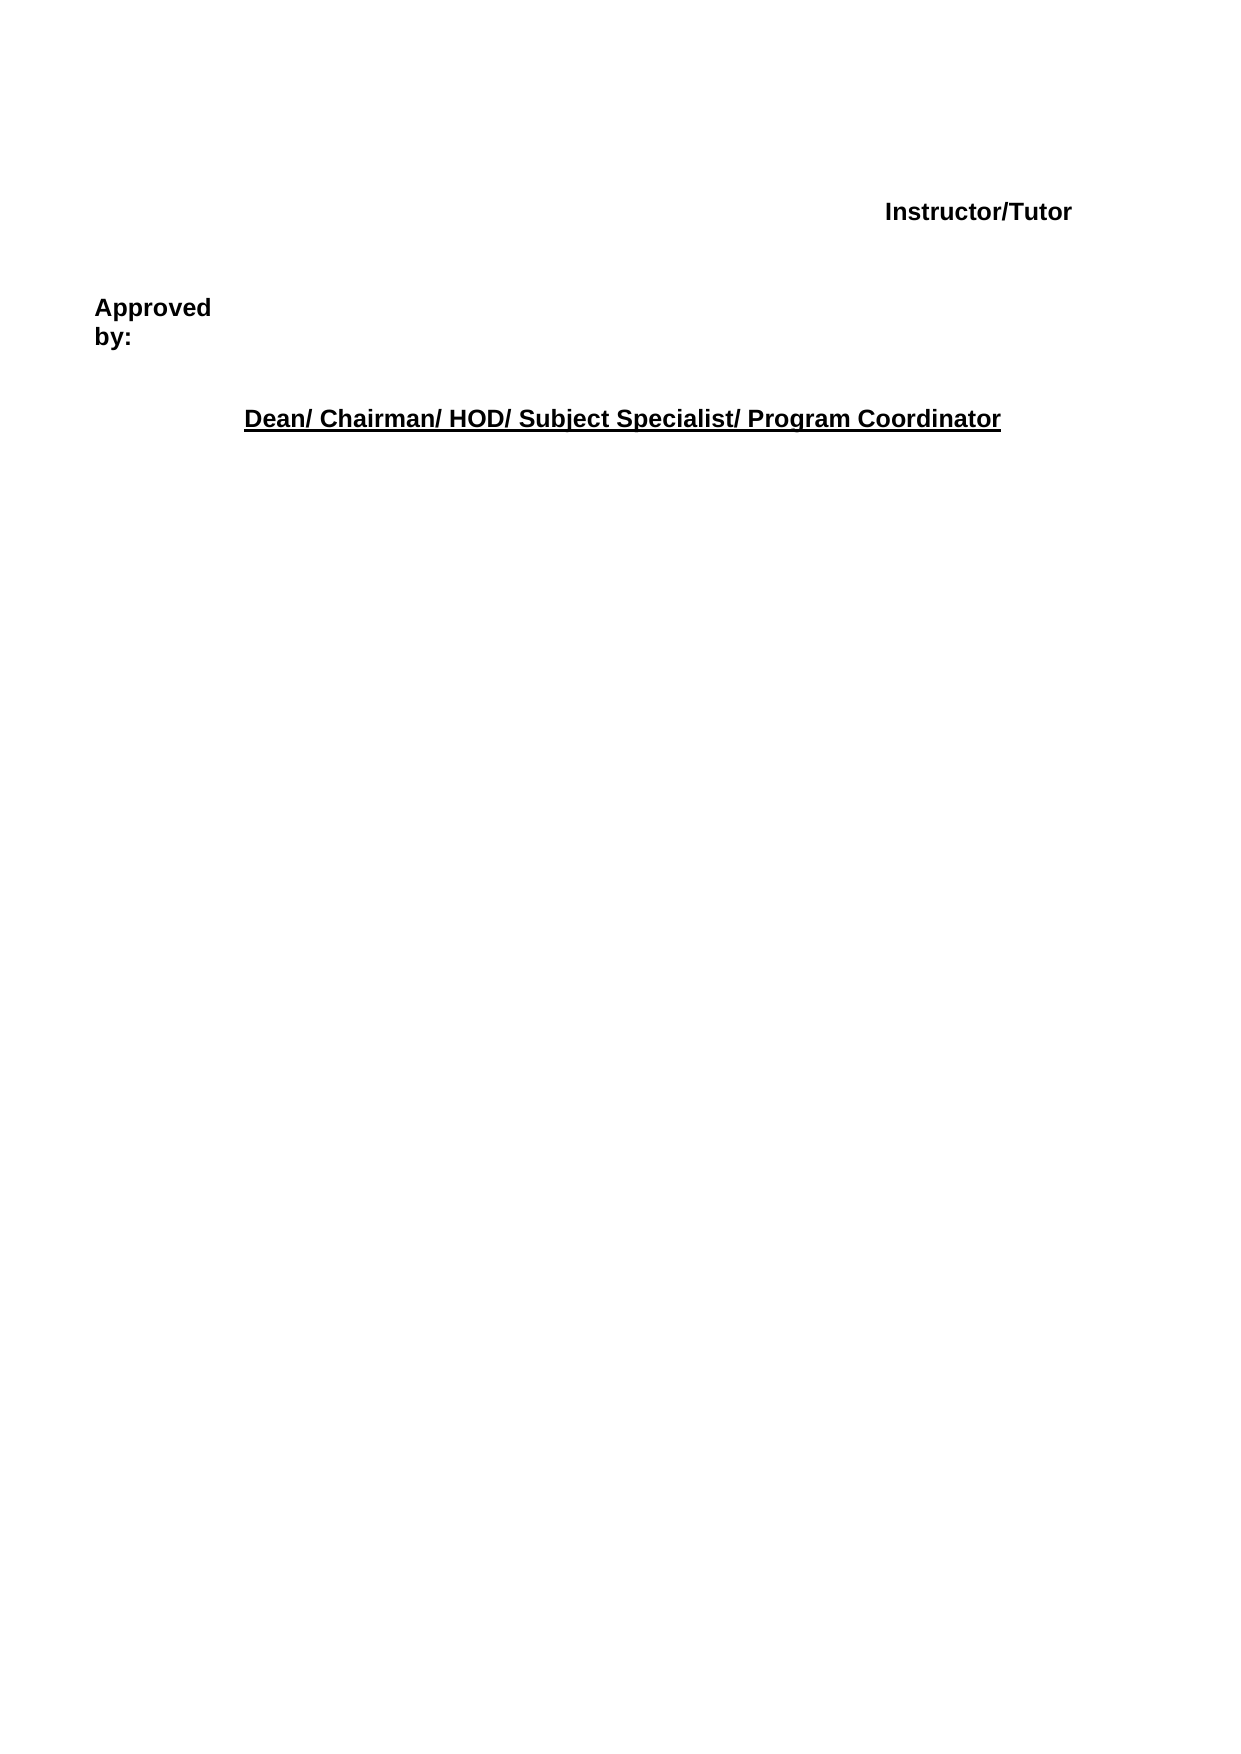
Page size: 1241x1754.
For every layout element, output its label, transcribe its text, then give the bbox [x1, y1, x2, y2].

text Approved by: [94, 293, 224, 350]
text Instructor/Tutor [71, 196, 1072, 225]
text Dean/ Chairman/ HOD/ Subject Specialist/ Program Coordinator [244, 404, 1171, 433]
